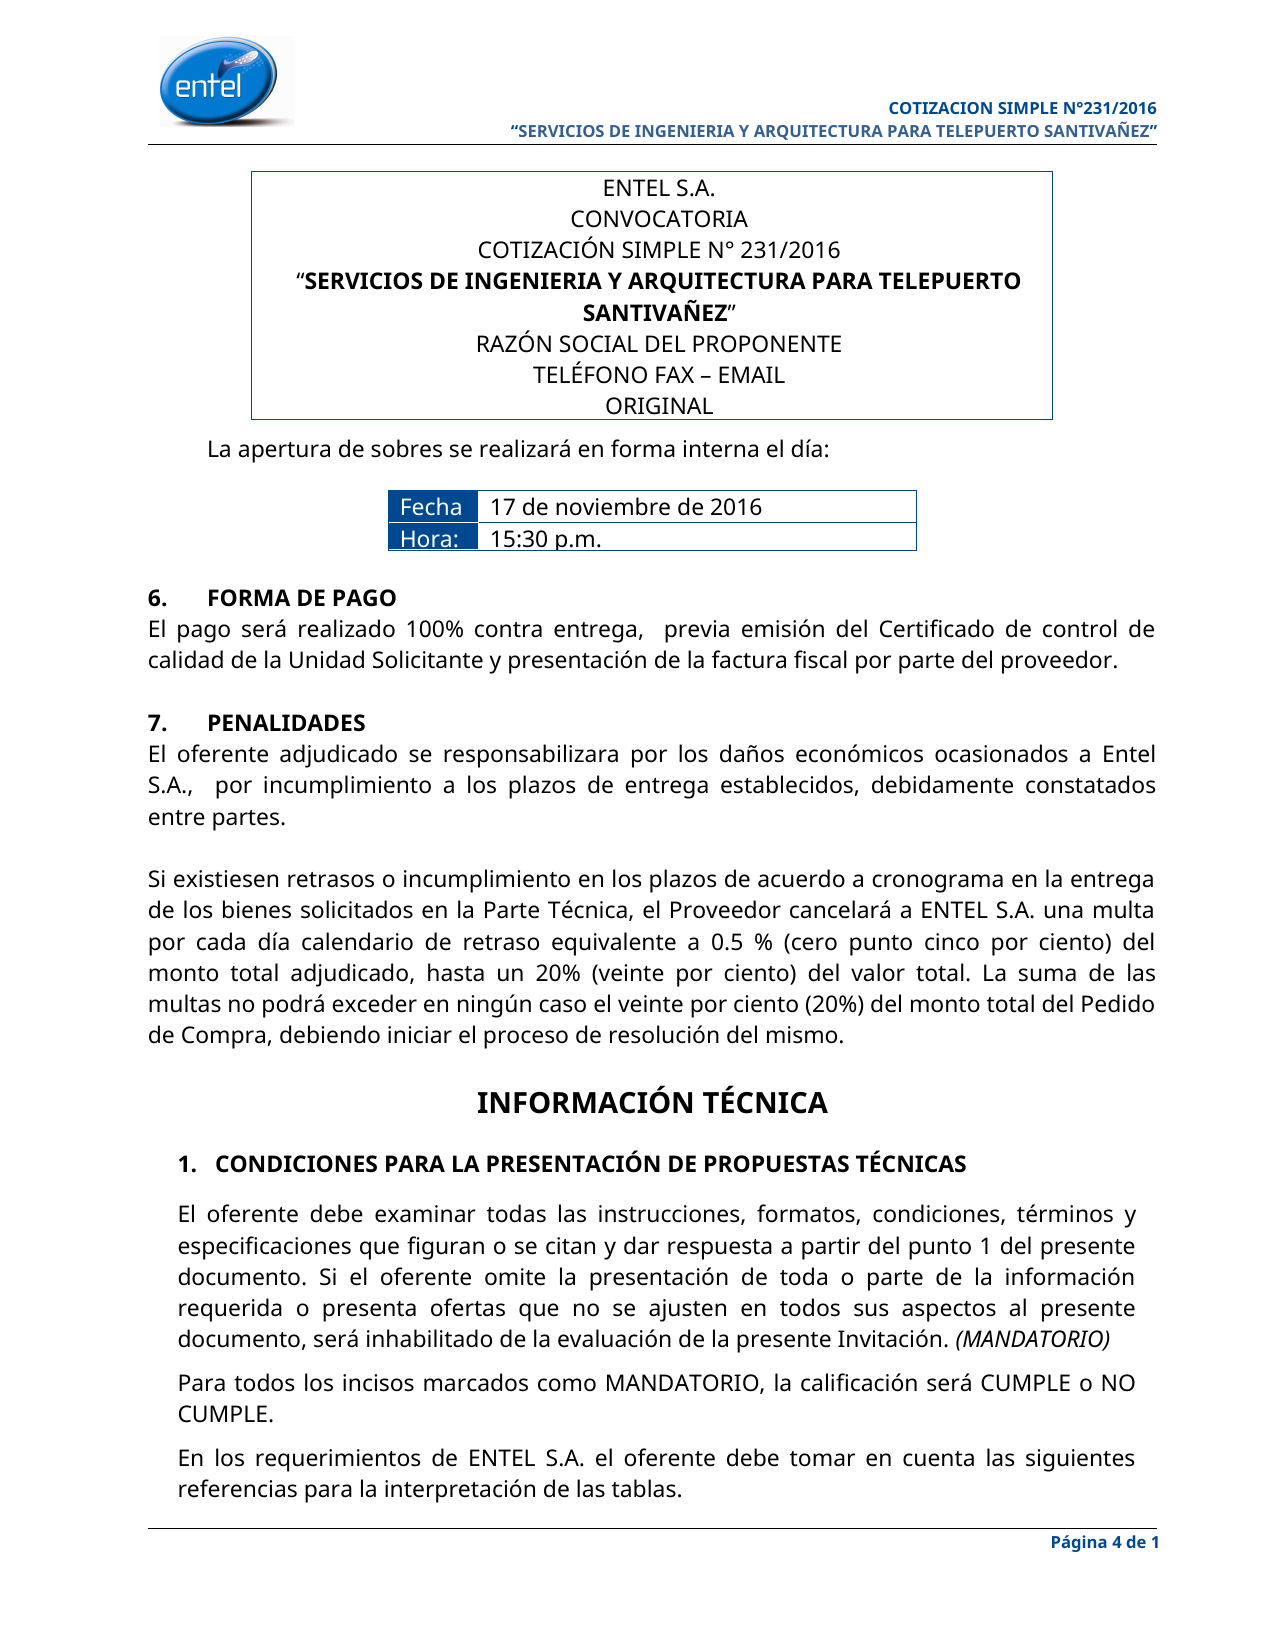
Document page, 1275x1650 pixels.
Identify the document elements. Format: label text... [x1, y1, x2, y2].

table_cell Hora: [389, 523, 478, 549]
table_header ENTEL S.A. CONVOCATORIA COTIZACIÓN SIMPLE N° 231/2016 “SERVICIOS DE INGENIERIA Y ARQUITECTURA PARA TELEPUERTO SANTIVAÑEZ” RAZÓN SOCIAL DEL PROPONENTE TELÉFONO FAX – EMAIL ORIGINAL [252, 172, 1052, 419]
list CONDICIONES PARA LA PRESENTACIÓN DE PROPUESTAS TÉCNICAS [177, 1148, 1157, 1179]
list Para todos los incisos marcados como MANDATORIO, la calificación será CUMPLE o NO CUMPLE. [177, 1367, 1137, 1430]
list PENALIDADES [148, 707, 1157, 738]
table_cell 15:30 p.m. [479, 523, 916, 549]
text Si existiesen retrasos o incumplimiento en los plazos de acuerdo a cronograma en la entrega de los bienes solicitados en la Parte Técnica, el Proveedor cancelará a ENTEL S.A. una multa por cada día calendario de retraso equivalente a 0.5 % (cero punto cinco por ciento) del monto total adjudicado, hasta un 20% (veinte por ciento) del valor total. La suma de las multas no podrá exceder en ningún caso el veinte por ciento (20%) del monto total del Pedido de Compra, debiendo iniciar el proceso de resolución del mismo. [148, 863, 1157, 1051]
text El oferente adjudicado se responsabilizara por los daños económicos ocasionados a Entel S.A., por incumplimiento a los plazos de entrega establecidos, debidamente constatados entre partes. [148, 738, 1157, 832]
text El pago será realizado 100% contra entrega, previa emisión del Certificado de control de calidad de la Unidad Solicitante y presentación de la factura fiscal por parte del proveedor. [148, 613, 1157, 676]
list En los requerimientos de ENTEL S.A. el oferente debe tomar en cuenta las siguientes referencias para la interpretación de las tablas. [177, 1442, 1137, 1505]
list El oferente debe examinar todas las instrucciones, formatos, condiciones, términos y especificaciones que figuran o se citan y dar respuesta a partir del punto 1 del presente documento. Si el oferente omite la presentación de toda o parte de la información requerida o presenta ofertas que no se ajusten en todos sus aspectos al presente documento, será inhabilitado de la evaluación de la presente Invitación. (MANDATORIO) [177, 1198, 1137, 1355]
table_header Fecha: [389, 491, 478, 522]
list FORMA DE PAGO [148, 582, 1157, 613]
text La apertura de sobres se realizará en forma interna el día: [207, 433, 1157, 464]
table_header 17 de noviembre de 2016 [479, 491, 916, 522]
picture [159, 36, 295, 127]
text INFORMACIÓN TÉCNICA [148, 1082, 1157, 1122]
